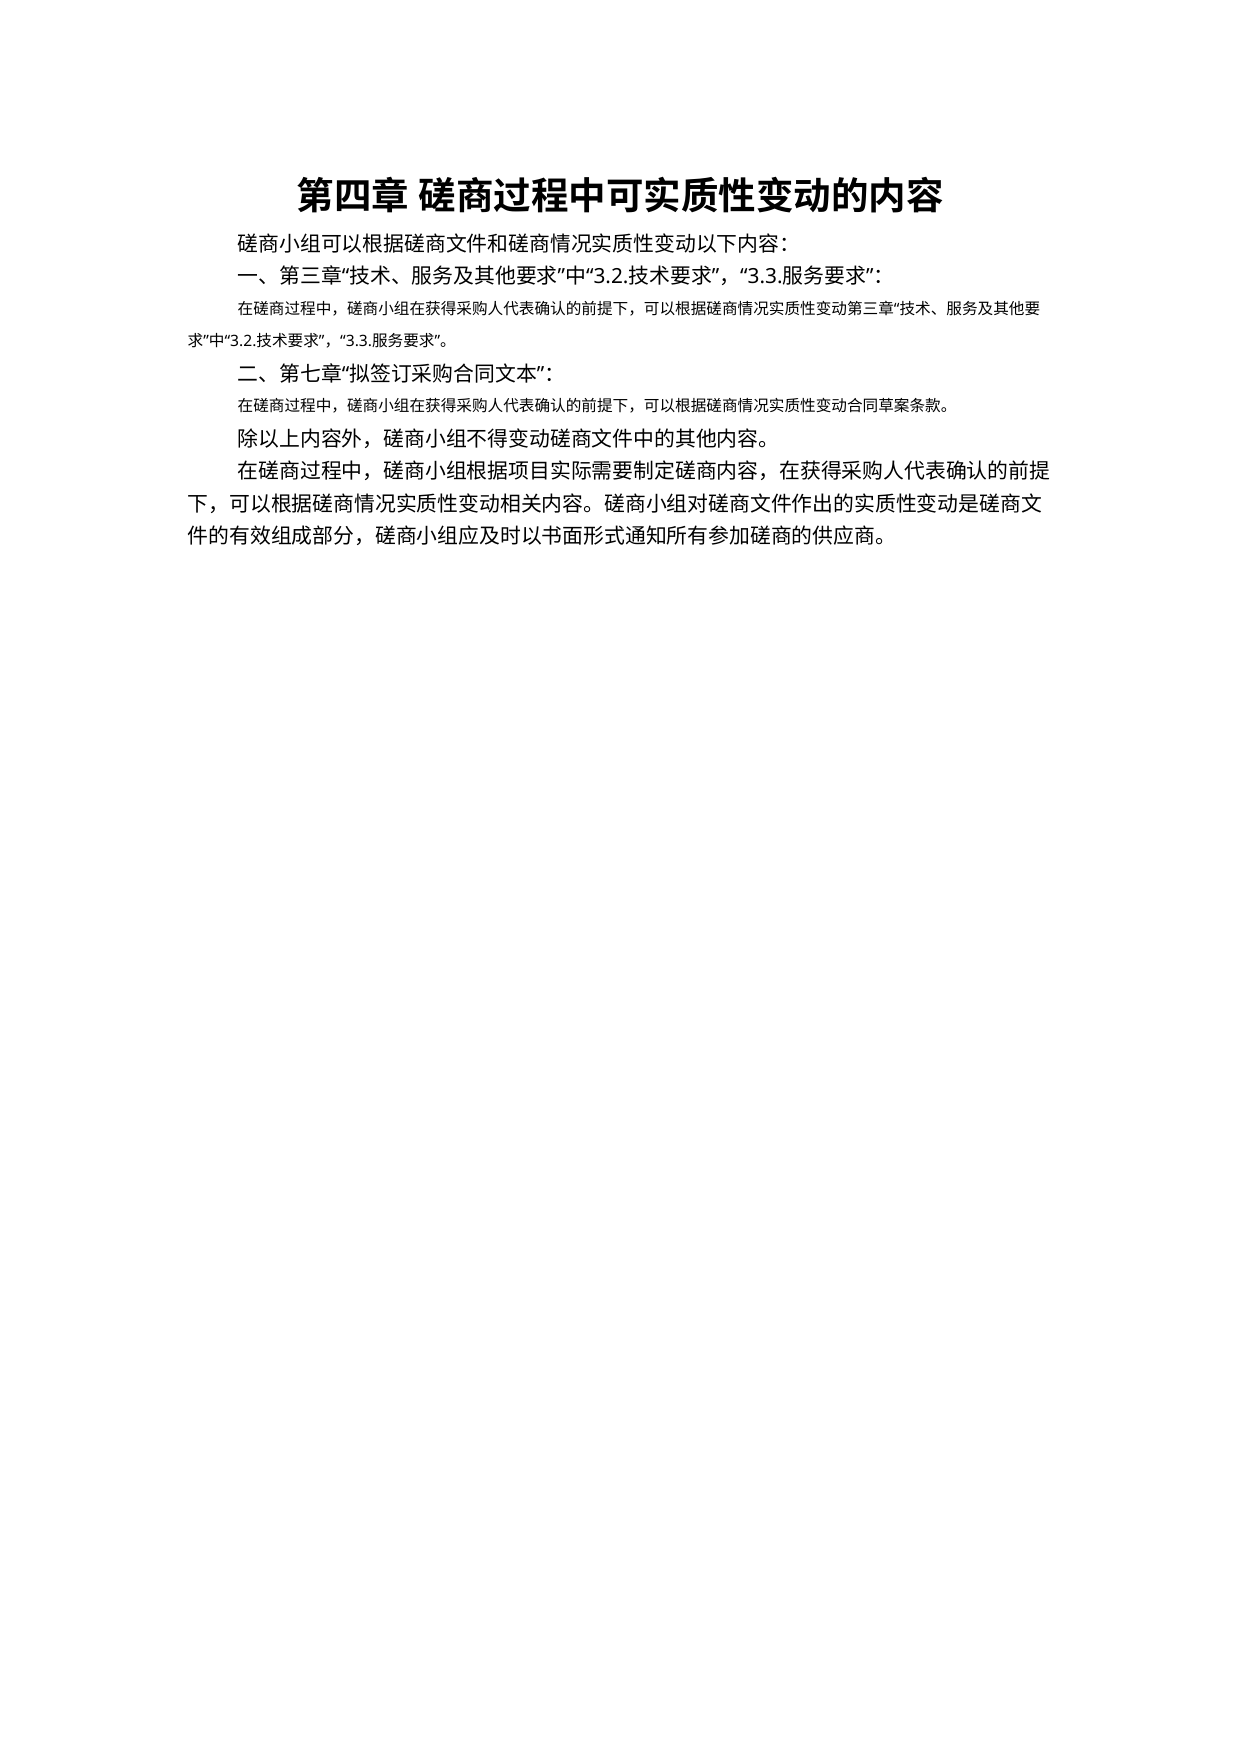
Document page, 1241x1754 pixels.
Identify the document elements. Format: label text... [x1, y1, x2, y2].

text 磋商小组可以根据磋商文件和磋商情况实质性变动以下内容： [187, 227, 1053, 259]
text 在磋商过程中，磋商小组在获得采购人代表确认的前提下，可以根据磋商情况实质性变动合同草案条款。 [187, 389, 1053, 422]
text 除以上内容外，磋商小组不得变动磋商文件中的其他内容。 [187, 422, 1053, 454]
text 在磋商过程中，磋商小组在获得采购人代表确认的前提下，可以根据磋商情况实质性变动第三章“技术、服务及其他要求”中“3.2.技术要求”，“3.3.服务要求”。 [187, 292, 1053, 357]
text 第四章 磋商过程中可实质性变动的内容 [187, 162, 1053, 227]
text 在磋商过程中，磋商小组根据项目实际需要制定磋商内容，在获得采购人代表确认的前提下，可以根据磋商情况实质性变动相关内容。磋商小组对磋商文件作出的实质性变动是磋商文件的有效组成部分，磋商小组应及时以书面形式通知所有参加磋商的供应商。 [187, 454, 1053, 552]
text 一、第三章“技术、服务及其他要求”中“3.2.技术要求”，“3.3.服务要求”： [187, 259, 1053, 292]
text 二、第七章“拟签订采购合同文本”： [187, 357, 1053, 389]
